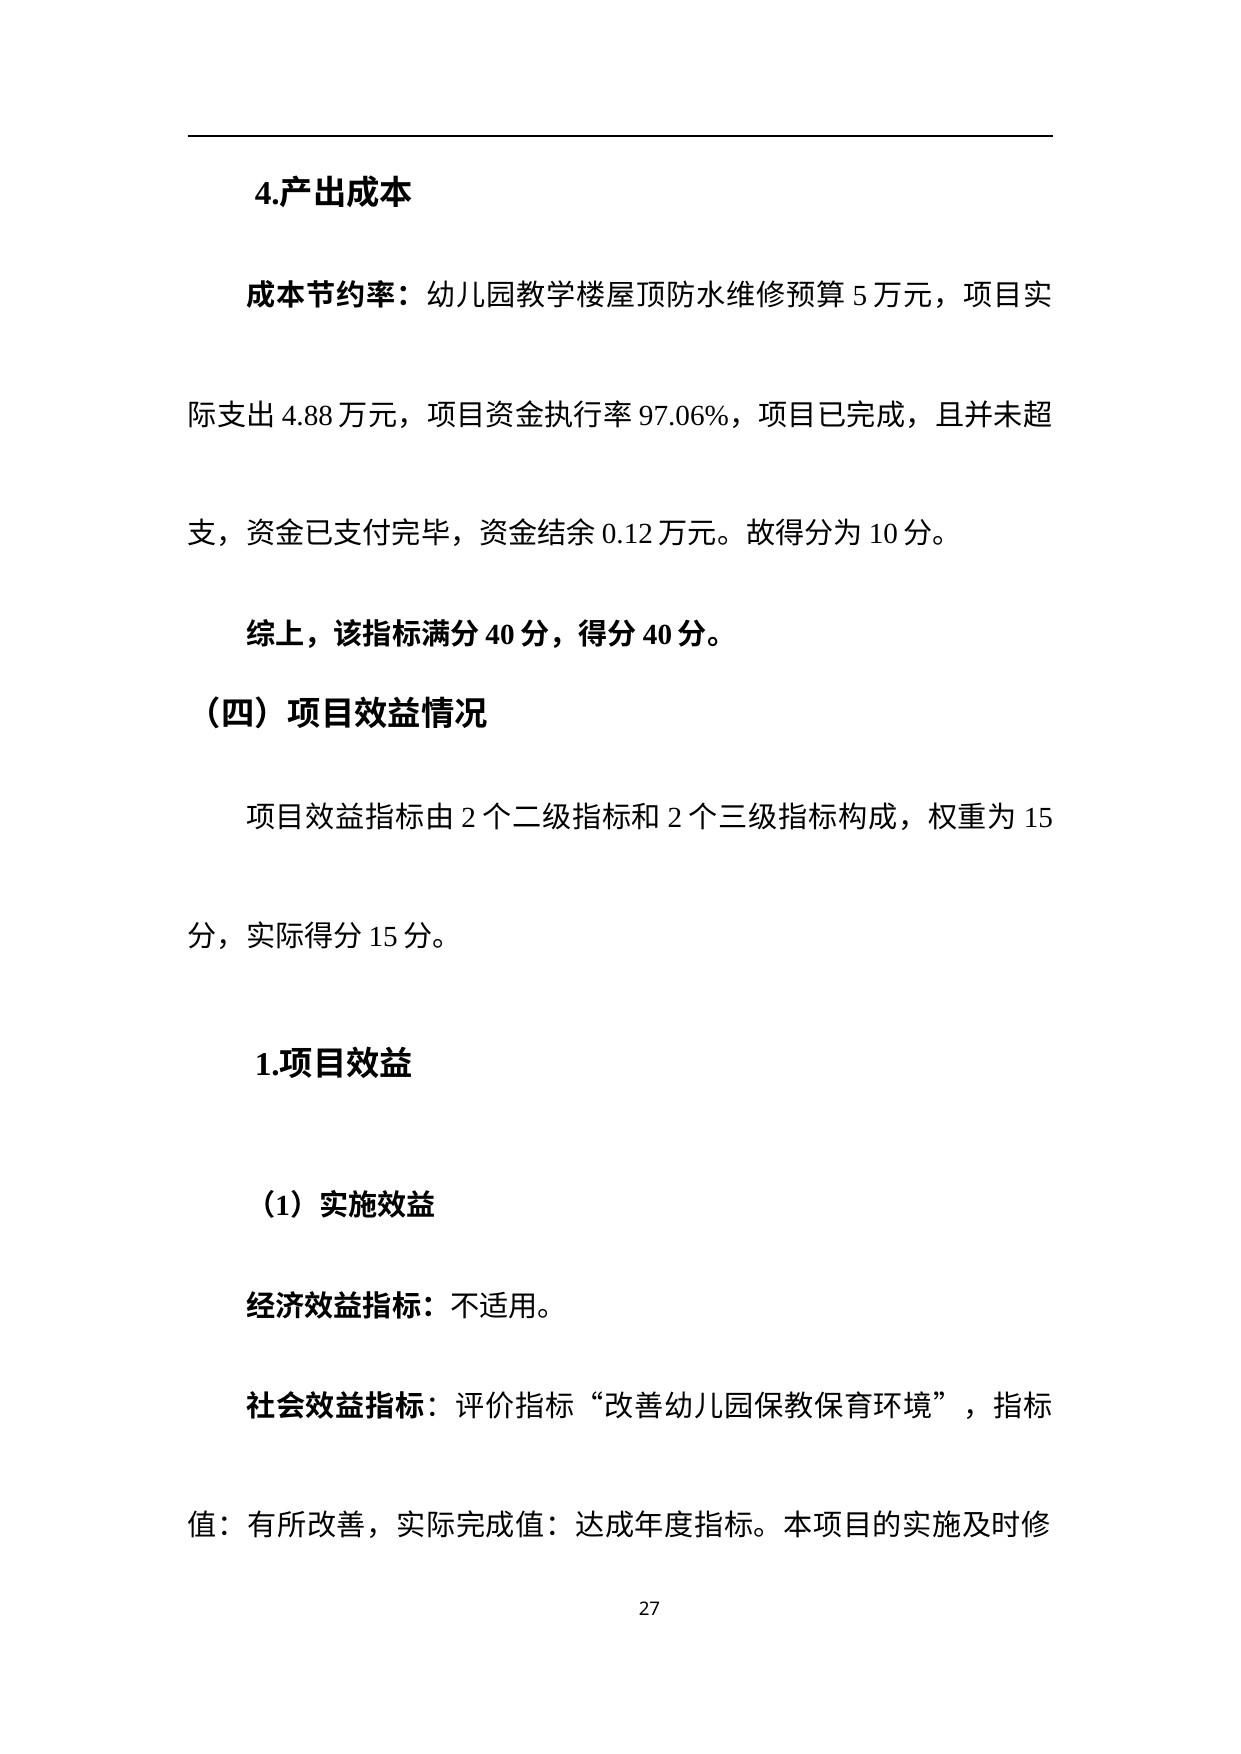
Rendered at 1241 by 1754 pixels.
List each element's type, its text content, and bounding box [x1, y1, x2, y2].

subtitle 4.产出成本 [187, 150, 1053, 229]
subtitle （四）项目效益情况 [187, 671, 1053, 751]
subtitle 1.项目效益 [187, 1022, 1053, 1101]
text （1）实施效益 [187, 1163, 1053, 1242]
text 经济效益指标：不适用。 [187, 1264, 1053, 1343]
text 综上，该指标满分40分，得分40分。 [187, 592, 1053, 671]
text 项目效益指标由2个二级指标和2个三级指标构成，权重为15分，实际得分15分。 [187, 775, 1053, 973]
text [187, 1364, 1053, 1563]
text 成本节约率：幼儿园教学楼屋顶防水维修预算5万元，项目实际支出4.88万元，项目资金执行率97.06%，项目已完成，且并未超支，资金已支付完毕，资金结余0.12万元。故得分为10分。 [187, 253, 1053, 571]
